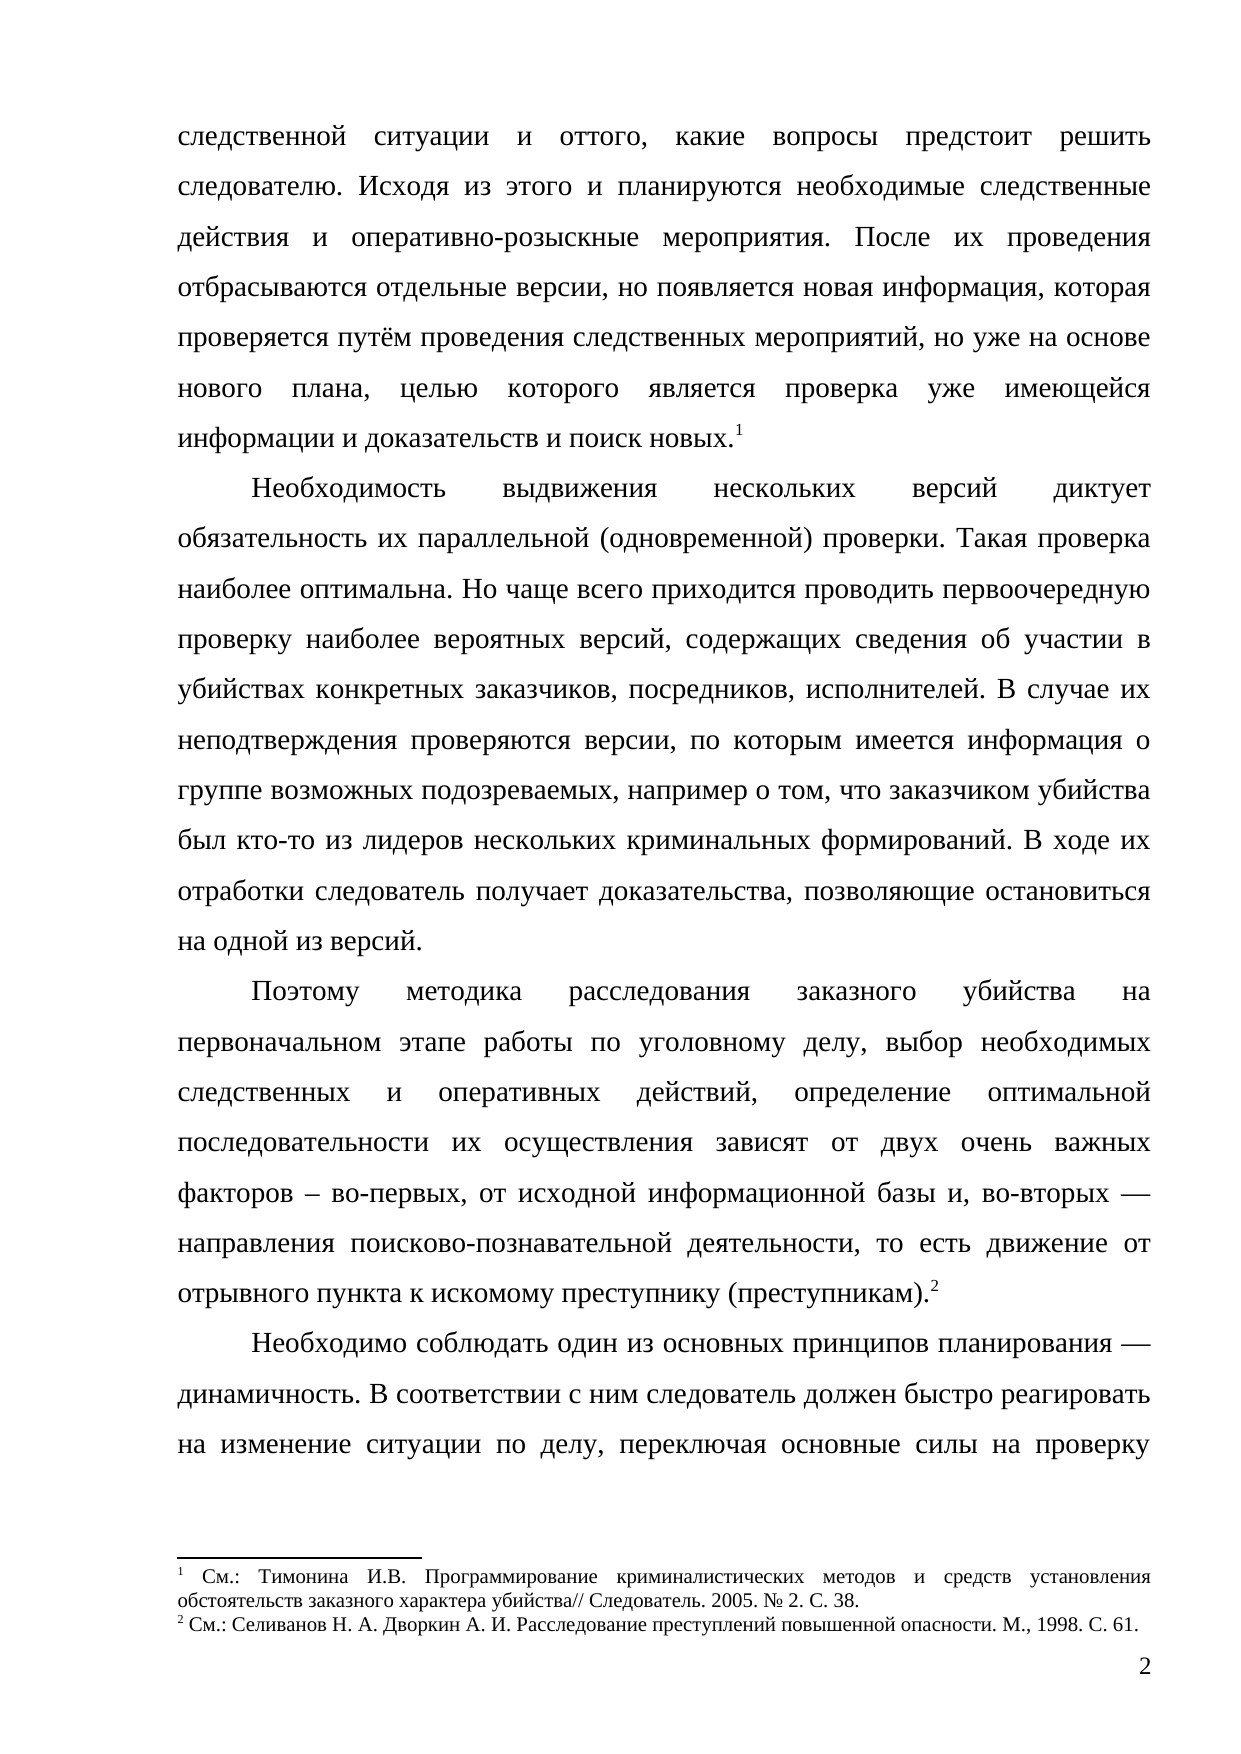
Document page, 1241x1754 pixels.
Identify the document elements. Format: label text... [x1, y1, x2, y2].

text Поэтому методика расследования заказного убийства на первоначальном этапе работы по уголовному делу, выбор необходимых следственных и оперативных действий, определение оптимальной последовательности их осуществления зависят от двух очень важных факторов – во-первых, от исходной информационной базы и, во-вторых — направления поисково-познавательной деятельности, то есть движение от отрывного пункта к искомому преступнику (преступникам). [177, 973, 1152, 1309]
text Необходимость выдвижения нескольких версий диктует обязательность их параллельной (одновременной) проверки. Такая проверка наиболее оптимальна. Но чаще всего приходится проводить первоочередную проверку наиболее вероятных версий, содержащих сведения об участии в убийствах конкретных заказчиков, посредников, исполнителей. В случае их неподтверждения проверяются версии, по которым имеется информация о группе возможных подозреваемых, например о том, что заказчиком убийства был кто-то из лидеров нескольких криминальных формирований. В ходе их отработки следователь получает доказательства, позволяющие остановиться на одной из версий. [177, 470, 1152, 957]
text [177, 118, 1152, 453]
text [177, 1326, 1152, 1460]
